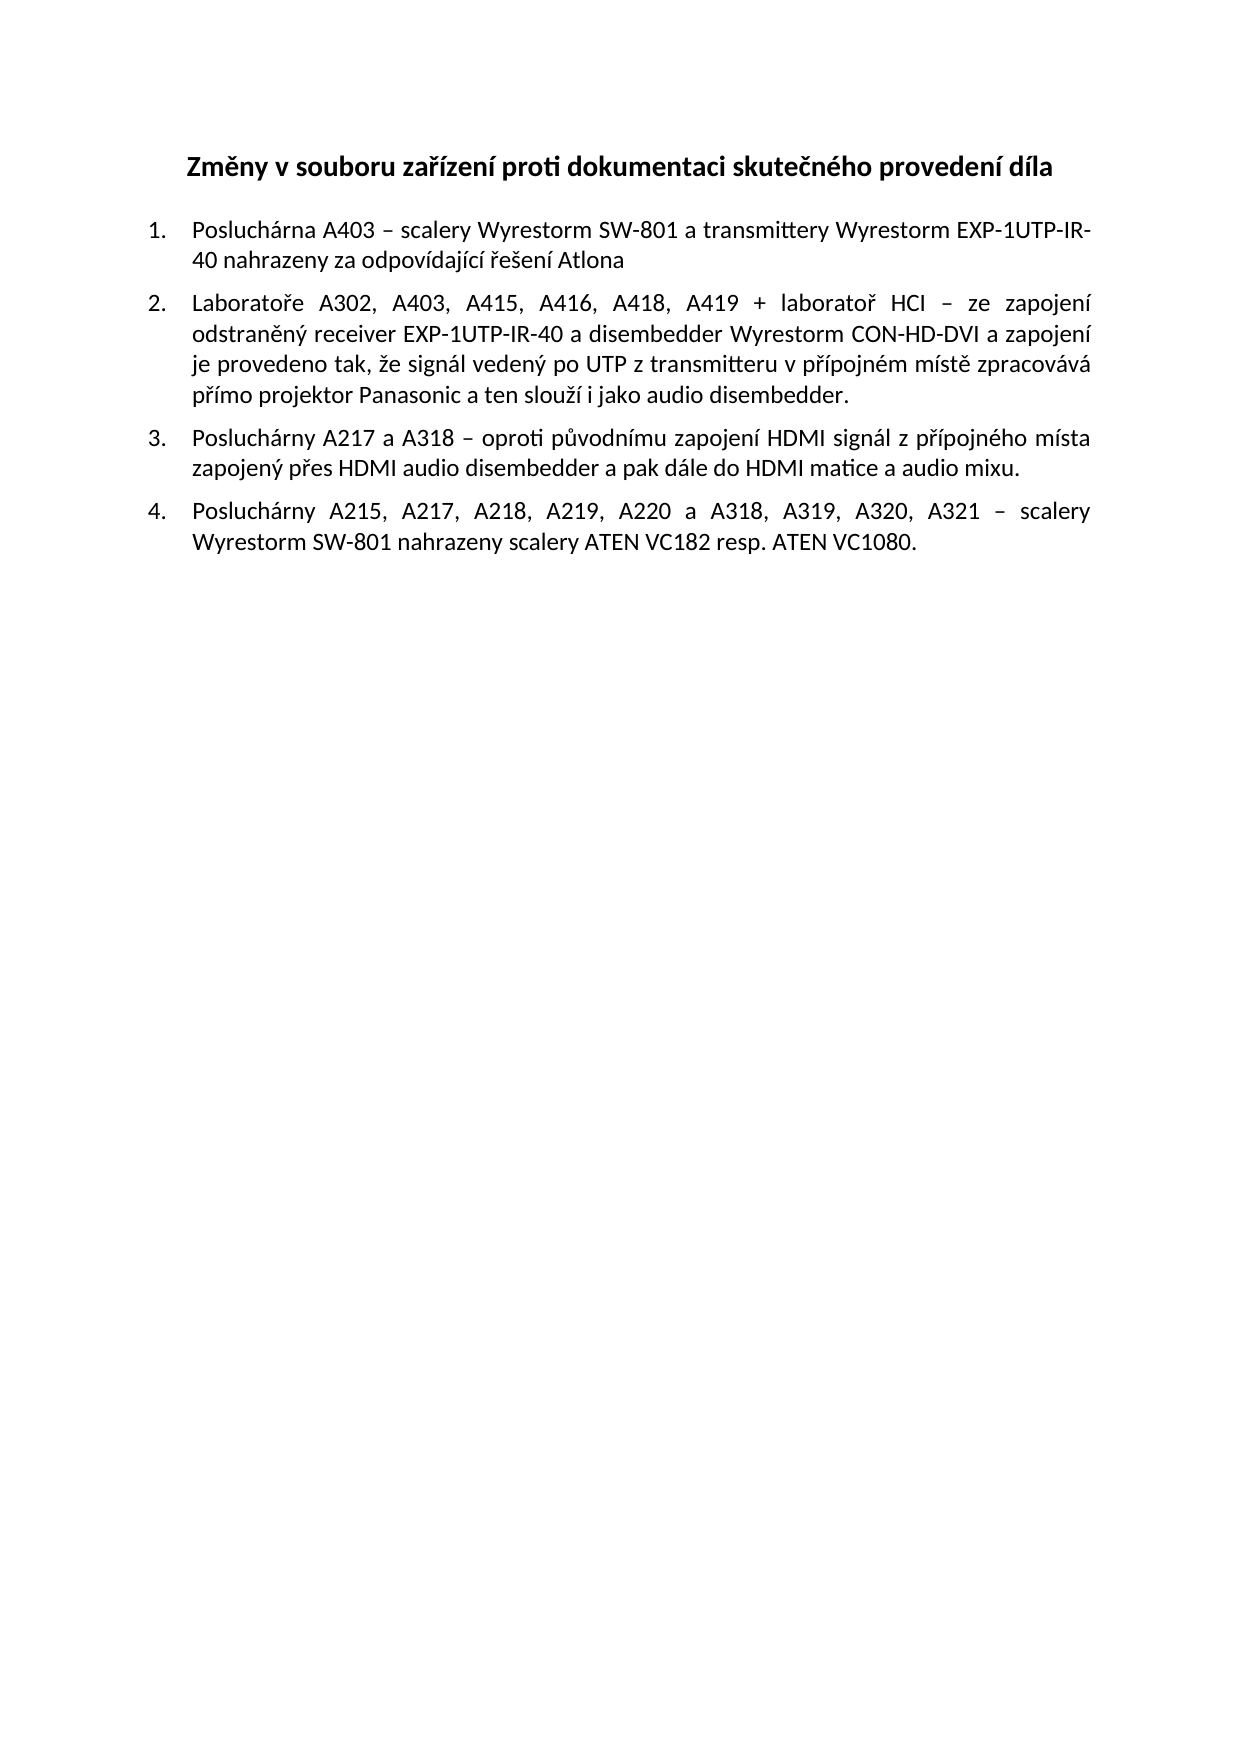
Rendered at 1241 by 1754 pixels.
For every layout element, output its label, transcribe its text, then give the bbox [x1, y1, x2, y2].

list Laboratoře A302, A403, A415, A416, A418, A419 + laboratoř HCI – ze zapojení odstraněný receiver EXP-1UTP-IR-40 a disembedder Wyrestorm CON-HD-DVI a zapojení je provedeno tak, že signál vedený po UTP z transmitteru v přípojném místě zpracovává přímo projektor Panasonic a ten slouží i jako audio disembedder. [148, 287, 1093, 409]
text Změny v souboru zařízení proti dokumentaci skutečného provedení díla [148, 148, 1093, 183]
list Posluchárna A403 – scalery Wyrestorm SW-801 a transmittery Wyrestorm EXP-1UTP-IR-40 nahrazeny za odpovídající řešení Atlona [148, 214, 1093, 275]
list Posluchárny A215, A217, A218, A219, A220 a A318, A319, A320, A321 – scalery Wyrestorm SW-801 nahrazeny scalery ATEN VC182 resp. ATEN VC1080. [148, 495, 1093, 556]
list Posluchárny A217 a A318 – oproti původnímu zapojení HDMI signál z přípojného místa zapojený přes HDMI audio disembedder a pak dále do HDMI matice a audio mixu. [148, 422, 1093, 483]
